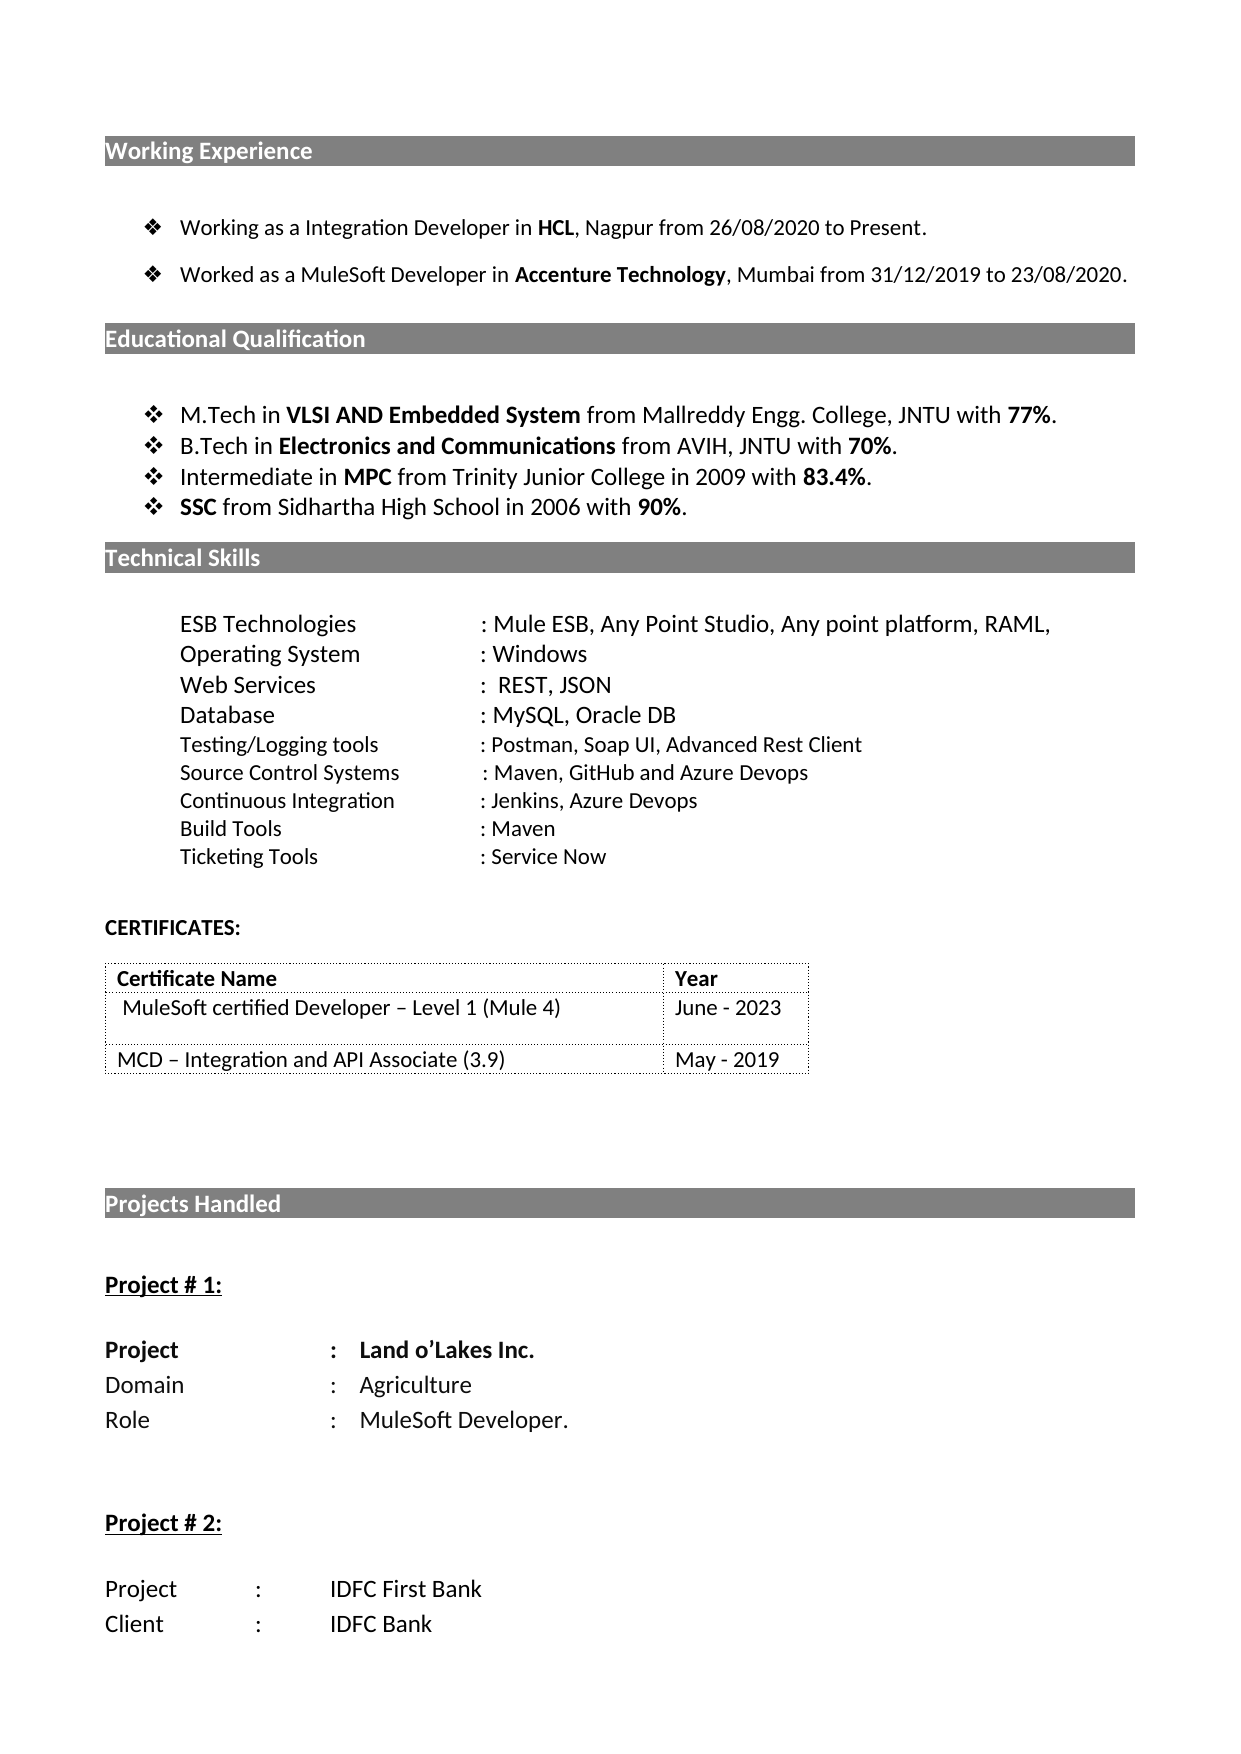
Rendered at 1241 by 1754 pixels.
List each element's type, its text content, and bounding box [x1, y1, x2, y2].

text Working Experience [105, 136, 1135, 166]
table_cell MuleSoft certified Developer – Level 1 (Mule 4) [106, 992, 663, 1044]
text Domain : Agriculture [105, 1369, 1135, 1400]
text Testing/Logging tools : Postman, Soap UI, Advanced Rest Client [180, 730, 1135, 758]
text Role : MuleSoft Developer. [105, 1404, 1135, 1435]
text Operating System : Windows [180, 639, 1135, 669]
list Working as a Integration Developer in HCL, Nagpur from 26/08/2020 to Present. [142, 202, 1135, 248]
text Source Control Systems : Maven, GitHub and Azure Devops [180, 758, 1135, 786]
text Technical Skills [105, 542, 1135, 573]
text ESB Technologies : Mule ESB, Any Point Studio, Any point platform, RAML, [180, 608, 1135, 639]
text Educational Qualification [105, 323, 1135, 354]
text Continuous Integration : Jenkins, Azure Devops [180, 786, 1135, 814]
text Project # 1: [105, 1269, 1135, 1299]
list SSC from Sidhartha High School in 2006 with 90%. [142, 491, 1135, 522]
text Build Tools : Maven [180, 814, 1135, 842]
table_cell May - 2019 [664, 1044, 808, 1073]
table_cell June - 2023 [664, 992, 808, 1044]
table_cell MCD – Integration and API Associate (3.9) [106, 1044, 663, 1073]
text Project : IDFC First Bank [105, 1573, 1135, 1603]
table_header Certificate Name [106, 963, 663, 992]
list B.Tech in Electronics and Communications from AVIH, JNTU with 70%. [142, 430, 1135, 461]
text Database : MySQL, Oracle DB [180, 700, 1135, 730]
text Project : Land o’Lakes Inc. [105, 1334, 1135, 1365]
list M.Tech in VLSI AND Embedded System from Mallreddy Engg. College, JNTU with 77%. [142, 400, 1135, 430]
list Intermediate in MPC from Trinity Junior College in 2009 with 83.4%. [142, 461, 1135, 491]
text Project # 2: [105, 1507, 1135, 1538]
text Projects Handled [105, 1188, 1135, 1218]
text Web Services : REST, JSON [180, 669, 1135, 700]
text Client : IDFC Bank [105, 1608, 1135, 1638]
list Worked as a MuleSoft Developer in Accenture Technology, Mumbai from 31/12/2019 to 23/08/2020. [142, 248, 1135, 296]
text CERTIFICATES: [105, 913, 1135, 941]
text Ticketing Tools : Service Now [180, 842, 1135, 870]
table_header Year [664, 963, 808, 992]
